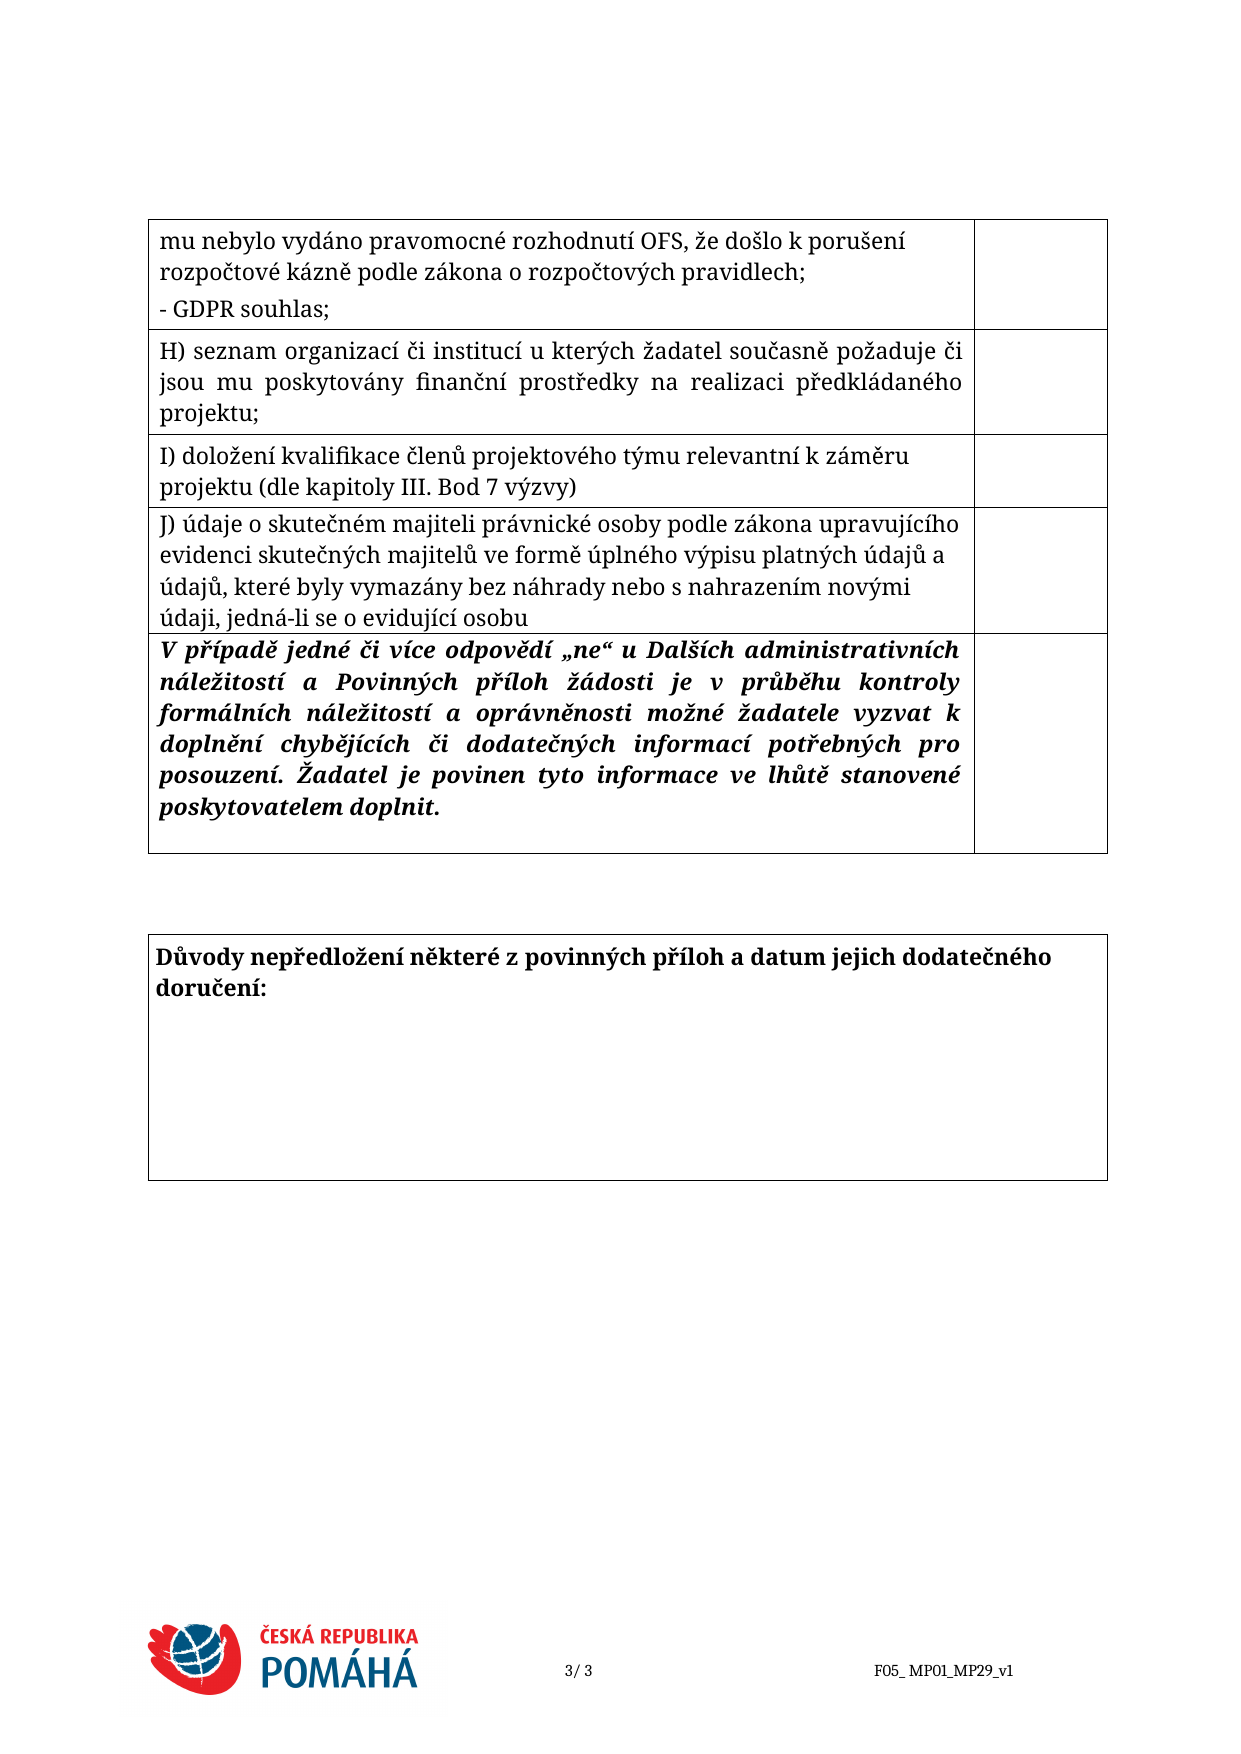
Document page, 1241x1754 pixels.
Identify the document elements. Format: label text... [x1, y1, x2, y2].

table_cell [975, 330, 1107, 434]
table_cell J) údaje o skutečném majiteli právnické osoby podle zákona upravujícího evidenci skutečných majitelů ve formě úplného výpisu platných údajů a údajů, které byly vymazány bez náhrady nebo s nahrazením novými údaji, jedná-li se o evidující osobu [149, 508, 974, 633]
table_cell I) doložení kvalifikace členů projektového týmu relevantní k záměru projektu (dle kapitoly III. Bod 7 výzvy) [149, 435, 974, 507]
table_cell [975, 435, 1107, 507]
table_cell H) seznam organizací či institucí u kterých žadatel současně požaduje či jsou mu poskytovány finanční prostředky na realizaci předkládaného projektu; [149, 330, 974, 434]
table_cell [975, 508, 1107, 633]
picture [118, 1600, 448, 1717]
table_cell [975, 634, 1107, 853]
table_header Důvody nepředložení některé z povinných příloh a datum jejich dodatečného doručení: [149, 935, 1107, 1180]
table_cell [975, 220, 1107, 329]
table_cell V případě jedné či více odpovědí „ne“ u Dalších administrativních náležitostí a Povinných příloh žádosti je v průběhu kontroly formálních náležitostí a oprávněnosti možné žadatele vyzvat k doplnění chybějících či dodatečných informací potřebných pro posouzení. Žadatel je povinen tyto informace ve lhůtě stanovené poskytovatelem doplnit. [149, 634, 974, 853]
